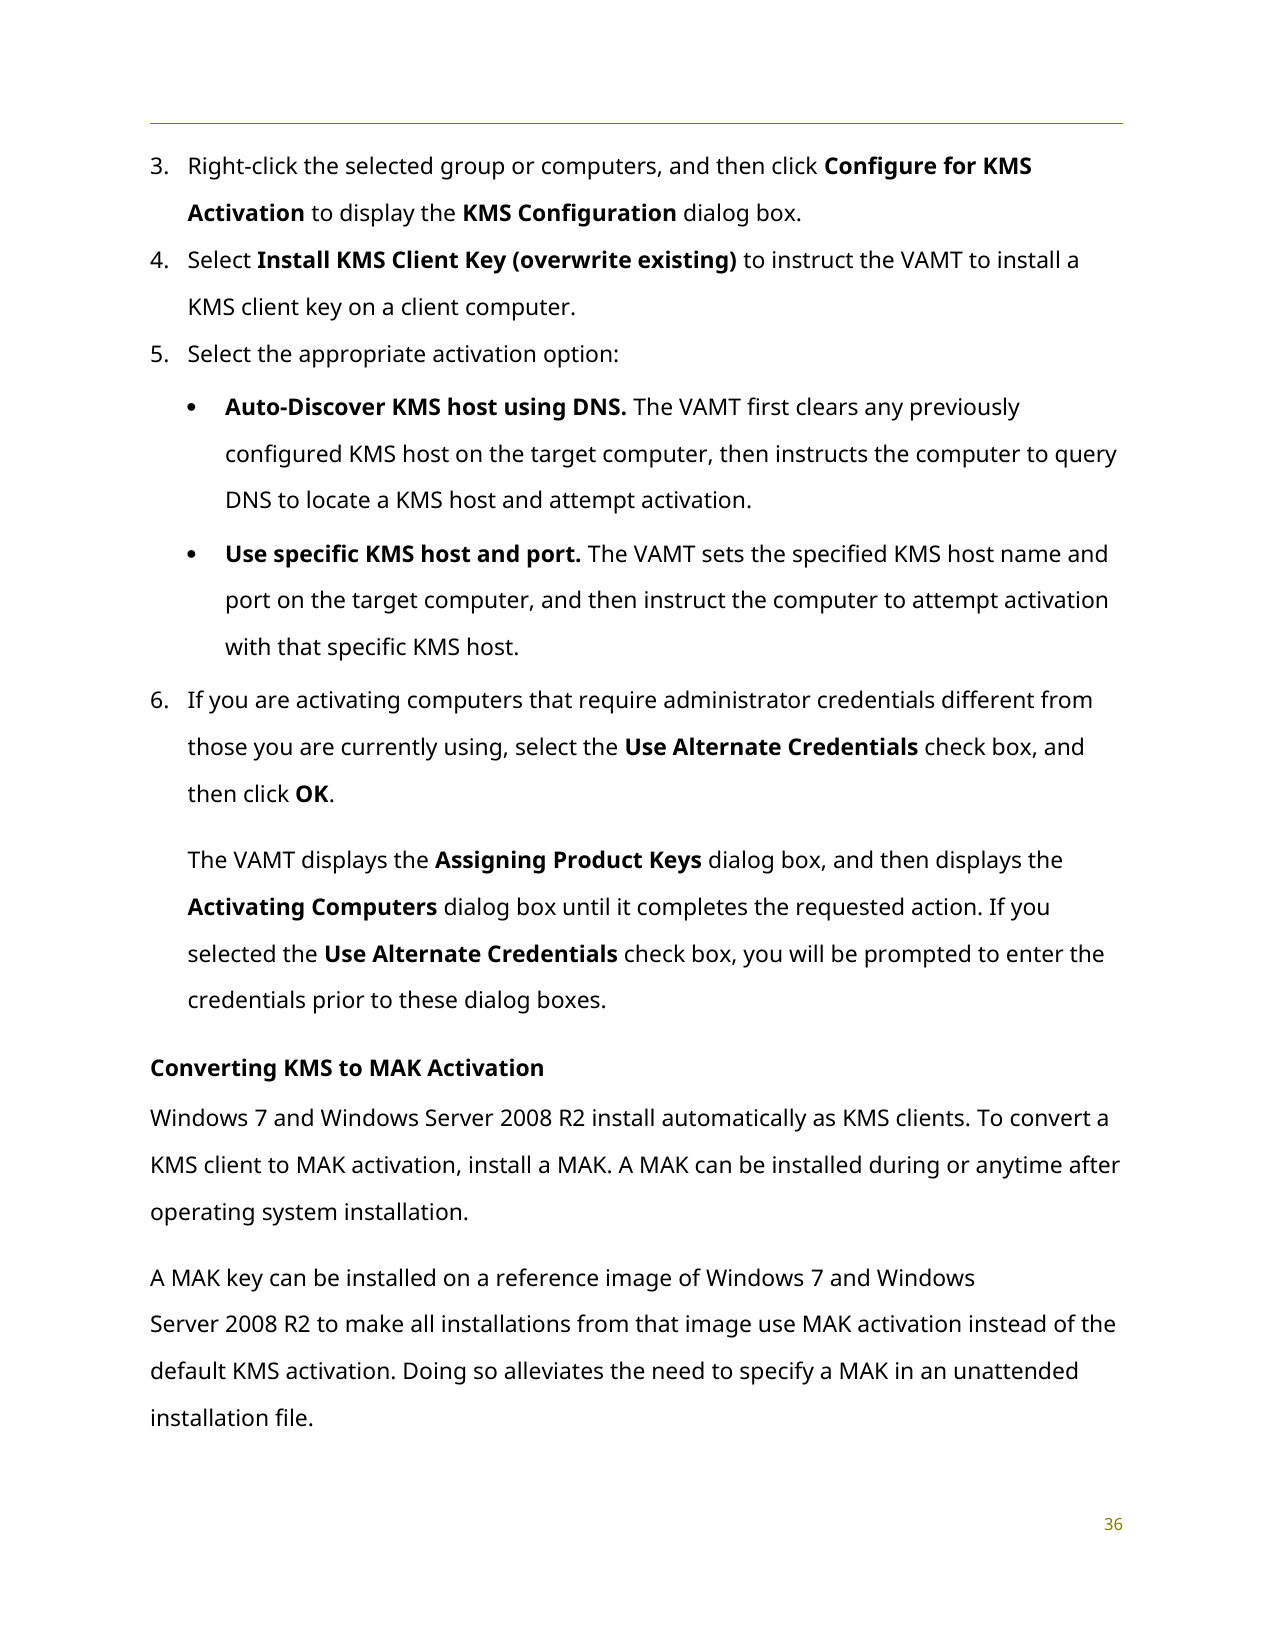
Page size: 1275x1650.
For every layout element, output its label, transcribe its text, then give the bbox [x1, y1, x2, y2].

list If you are activating computers that require administrator credentials different from those you are currently using, select the Use Alternate Credentials check box, and then click OK. [150, 684, 1125, 809]
list Auto-Discover KMS host using DNS. The VAMT first clears any previously configured KMS host on the target computer, then instructs the computer to query DNS to locate a KMS host and attempt activation. [187, 391, 1125, 516]
text A MAK key can be installed on a reference image of Windows 7 and Windows Server 2008 R2 to make all installations from that image use MAK activation instead of the default KMS activation. Doing so alleviates the need to specify a MAK in an unattended installation file. [150, 1261, 1125, 1433]
subtitle Converting KMS to MAK Activation [150, 1052, 1125, 1083]
text Windows 7 and Windows Server 2008 R2 install automatically as KMS clients. To convert a KMS client to MAK activation, install a MAK. A MAK can be installed during or anytime after operating system installation. [150, 1102, 1125, 1227]
list Right-click the selected group or computers, and then click Configure for KMS Activation to display the KMS Configuration dialog box. [150, 150, 1125, 228]
list Use specific KMS host and port. The VAMT sets the specified KMS host name and port on the target computer, and then instruct the computer to attempt activation with that specific KMS host. [187, 537, 1125, 662]
list Select the appropriate activation option: [150, 337, 1125, 369]
list The VAMT displays the Assigning Product Keys dialog box, and then displays the Activating Computers dialog box until it completes the requested action. If you selected the Use Alternate Credentials check box, you will be prompted to enter the credentials prior to these dialog boxes. [187, 844, 1125, 1016]
list Select Install KMS Client Key (overwrite existing) to instruct the VAMT to install a KMS client key on a client computer. [150, 244, 1125, 322]
